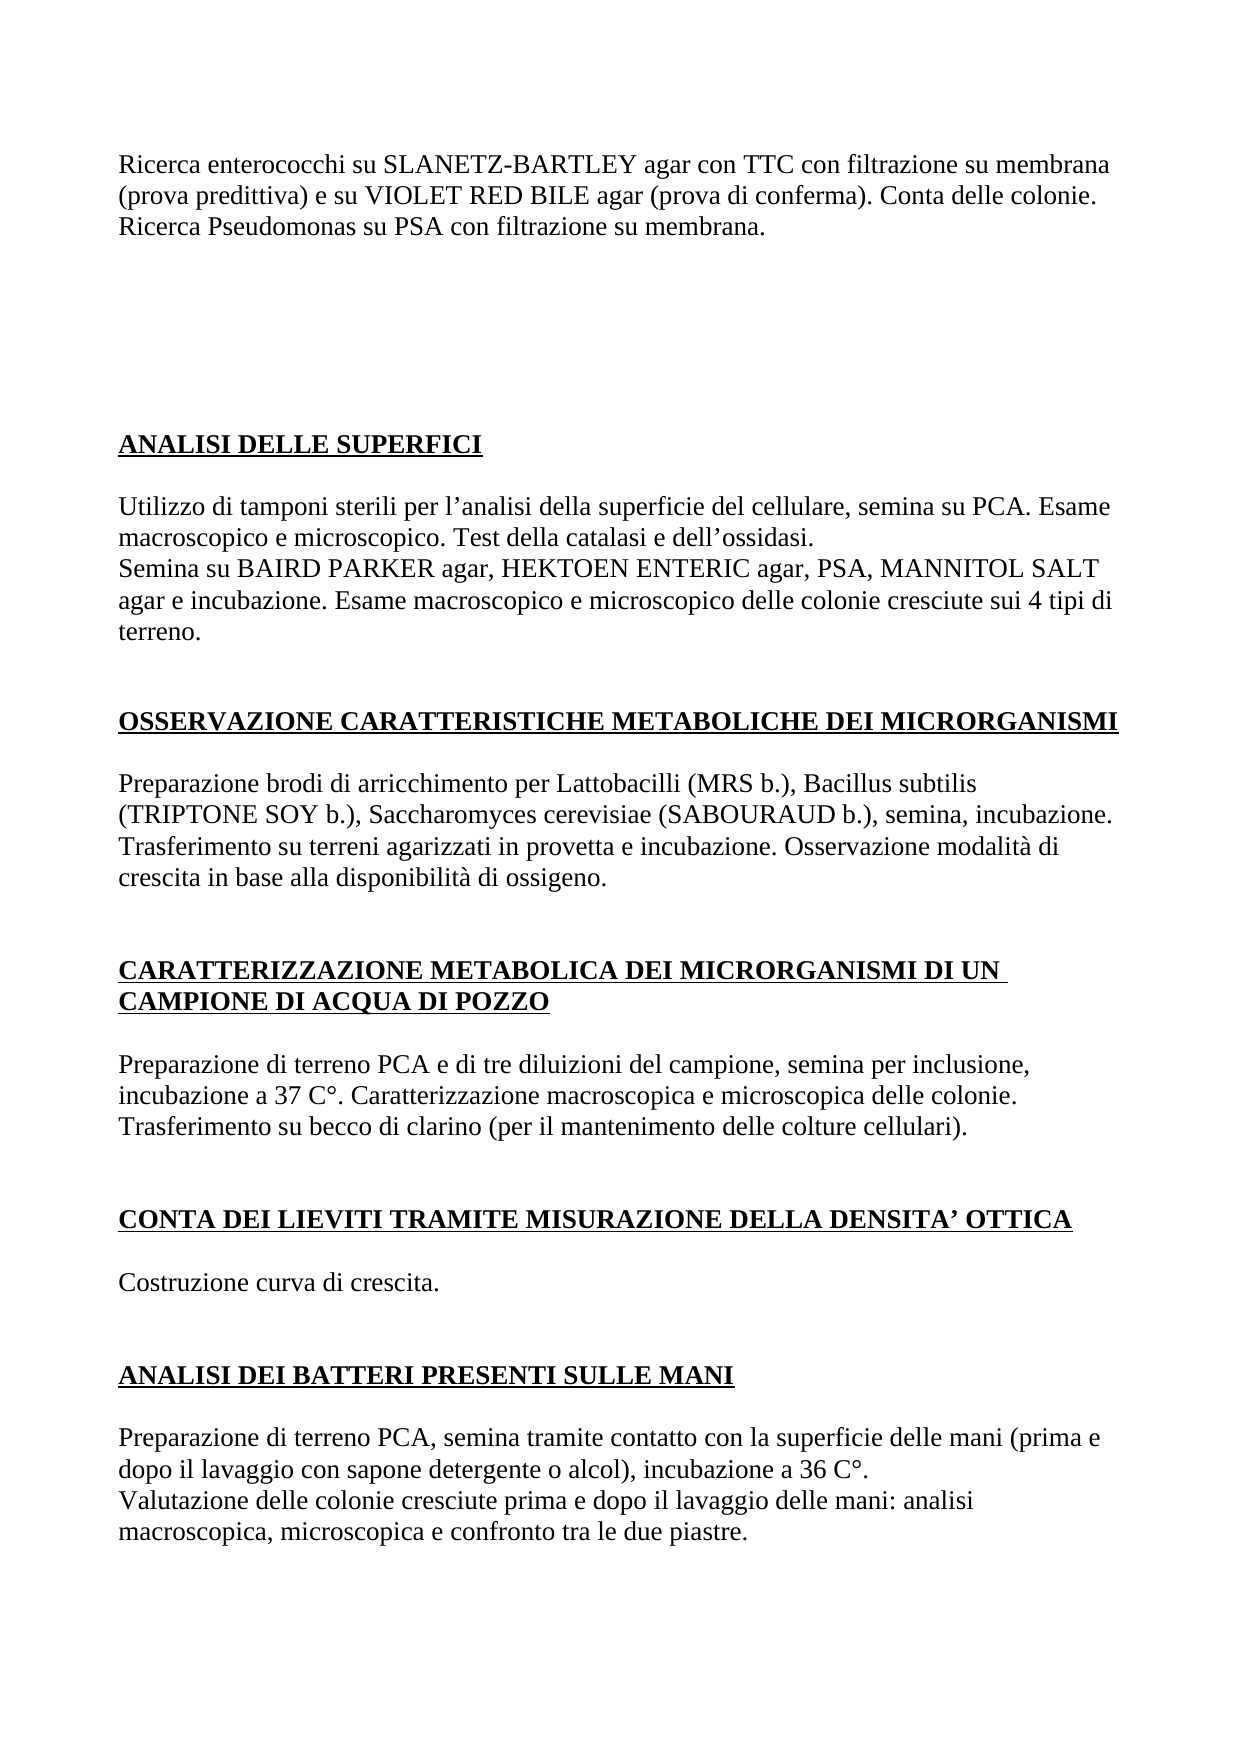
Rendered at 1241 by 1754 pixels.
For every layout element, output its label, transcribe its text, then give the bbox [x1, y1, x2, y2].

text Utilizzo di tamponi sterili per l’analisi della superficie del cellulare, semina su PCA. Esame macroscopico e microscopico. Test della catalasi e dell’ossidasi. [118, 490, 1122, 553]
text Ricerca Pseudomonas su PSA con filtrazione su membrana. [118, 210, 1122, 241]
text Preparazione di terreno PCA, semina tramite contatto con la superficie delle mani (prima e dopo il lavaggio con sapone detergente o alcol), incubazione a 36 C°. [118, 1422, 1122, 1484]
text CONTA DEI LIEVITI TRAMITE MISURAZIONE DELLA DENSITA’ OTTICA [118, 1203, 1122, 1235]
text Costruzione curva di crescita. [118, 1266, 1122, 1297]
text ANALISI DEI BATTERI PRESENTI SULLE MANI [118, 1359, 1122, 1390]
text ANALISI DELLE SUPERFICI [118, 428, 1122, 459]
text Preparazione di terreno PCA e di tre diluizioni del campione, semina per inclusione, incubazione a 37 C°. Caratterizzazione macroscopica e microscopica delle colonie. [118, 1048, 1122, 1110]
text Semina su BAIRD PARKER agar, HEKTOEN ENTERIC agar, PSA, MANNITOL SALT agar e incubazione. Esame macroscopico e microscopico delle colonie cresciute sui 4 tipi di terreno. [118, 553, 1122, 646]
text CARATTERIZZAZIONE METABOLICA DEI MICRORGANISMI DI UN CAMPIONE DI ACQUA DI POZZO [118, 954, 1122, 1017]
text OSSERVAZIONE CARATTERISTICHE METABOLICHE DEI MICRORGANISMI [118, 705, 1122, 736]
text Trasferimento su terreni agarizzati in provetta e incubazione. Osservazione modalità di crescita in base alla disponibilità di ossigeno. [118, 830, 1122, 892]
text Valutazione delle colonie cresciute prima e dopo il lavaggio delle mani: analisi macroscopica, microscopica e confronto tra le due piastre. [118, 1484, 1122, 1546]
text Ricerca enterococchi su SLANETZ-BARTLEY agar con TTC con filtrazione su membrana (prova predittiva) e su VIOLET RED BILE agar (prova di conferma). Conta delle colonie. [118, 148, 1122, 210]
text Trasferimento su becco di clarino (per il mantenimento delle colture cellulari). [118, 1110, 1122, 1141]
text Preparazione brodi di arricchimento per Lattobacilli (MRS b.), Bacillus subtilis (TRIPTONE SOY b.), Saccharomyces cerevisiae (SABOURAUD b.), semina, incubazione. [118, 767, 1122, 830]
